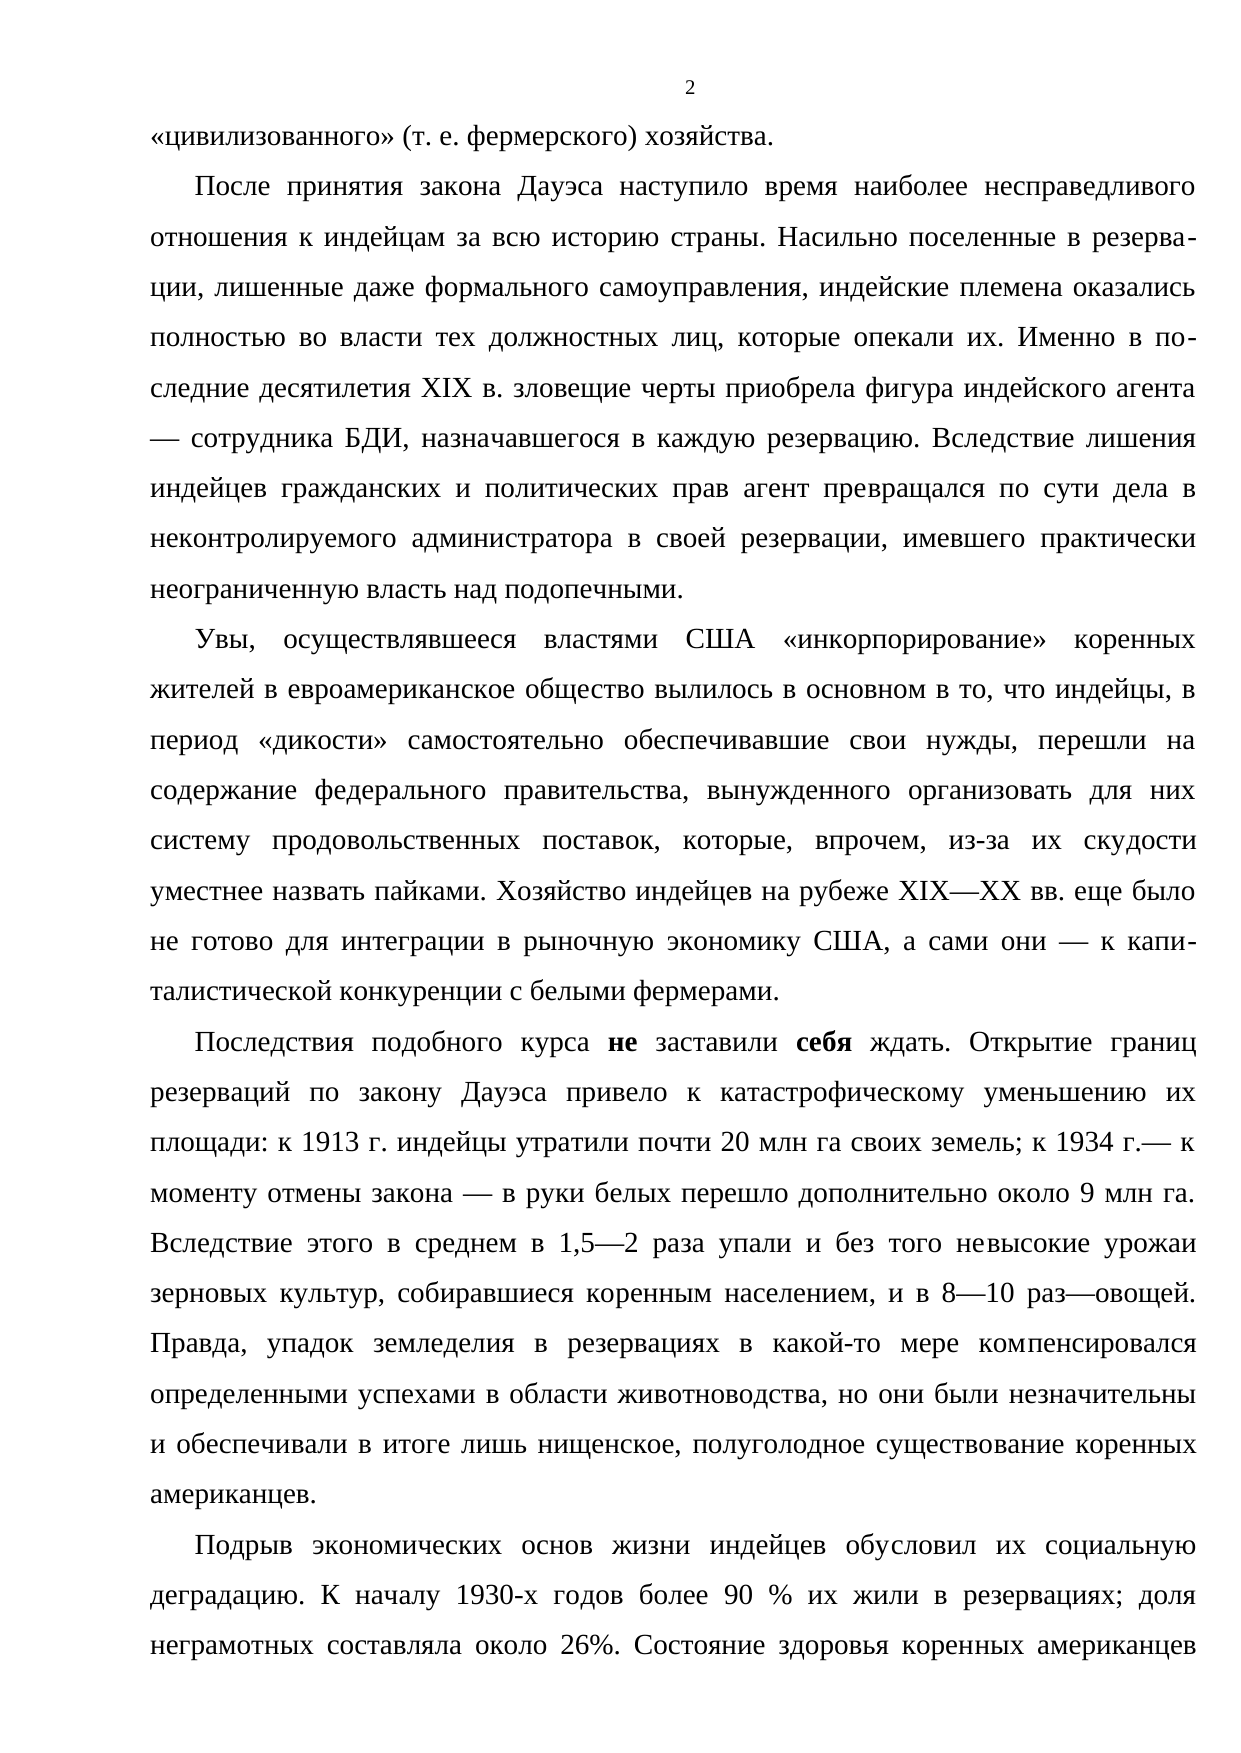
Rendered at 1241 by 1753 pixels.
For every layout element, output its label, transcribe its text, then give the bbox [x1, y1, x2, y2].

text После принятия закона Дауэса наступило время наиболее несправедливого отношения к индейцам за всю историю страны. Насильно поселенные в резервации, лишенные даже формального самоуправления, индейские племена оказались полностью во власти тех должностных лиц, которые опекали их. Именно в последние десятилетия XIX в. зловещие черты приобрела фигура индейского агента — сотрудника БДИ, назначавшегося в каждую резервацию. Вследствие лишения индейцев гражданских и политических прав агент превращался по сути дела в неконтролируемого администратора в своей резервации, имевшего практически неограниченную власть над подопечными. [150, 168, 1197, 604]
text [150, 1527, 1197, 1661]
text Последствия подобного курса не заставили себя ждать. Открытие границ резерваций по закону Дауэса привело к катастрофическому уменьшению их площади: к 1913 г. индейцы утратили почти 20 млн га своих земель; к 1934 г.— к моменту отмены закона — в руки белых перешло дополнительно около 9 млн га. Вследствие этого в среднем в 1,5—2 раза упали и без того невысокие урожаи зерновых культур, собиравшиеся коренным населением, и в 8—10 раз—овощей. Правда, упадок земледелия в резервациях в какой-то мере компенсировался определенными успехами в области животноводства, но они были незначительны и обеспечивали в итоге лишь нищенское, полуголодное существование коренных американцев. [150, 1024, 1197, 1510]
text Увы, осуществлявшееся властями США «инкорпорирование» коренных жителей в евроамериканское общество вылилось в основном в то, что индейцы, в период «дикости» самостоятельно обеспечивавшие свои нужды, перешли на содержание федерального правительства, вынужденного организовать для них систему продовольственных поставок, которые, впрочем, из-за их скудости уместнее назвать пайками. Хозяйство индейцев на рубеже XIX—XX вв. еще было не готово для интеграции в рыночную экономику США, а сами они — к капиталистической конкуренции с белыми фермерами. [150, 621, 1197, 1007]
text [150, 118, 1197, 152]
